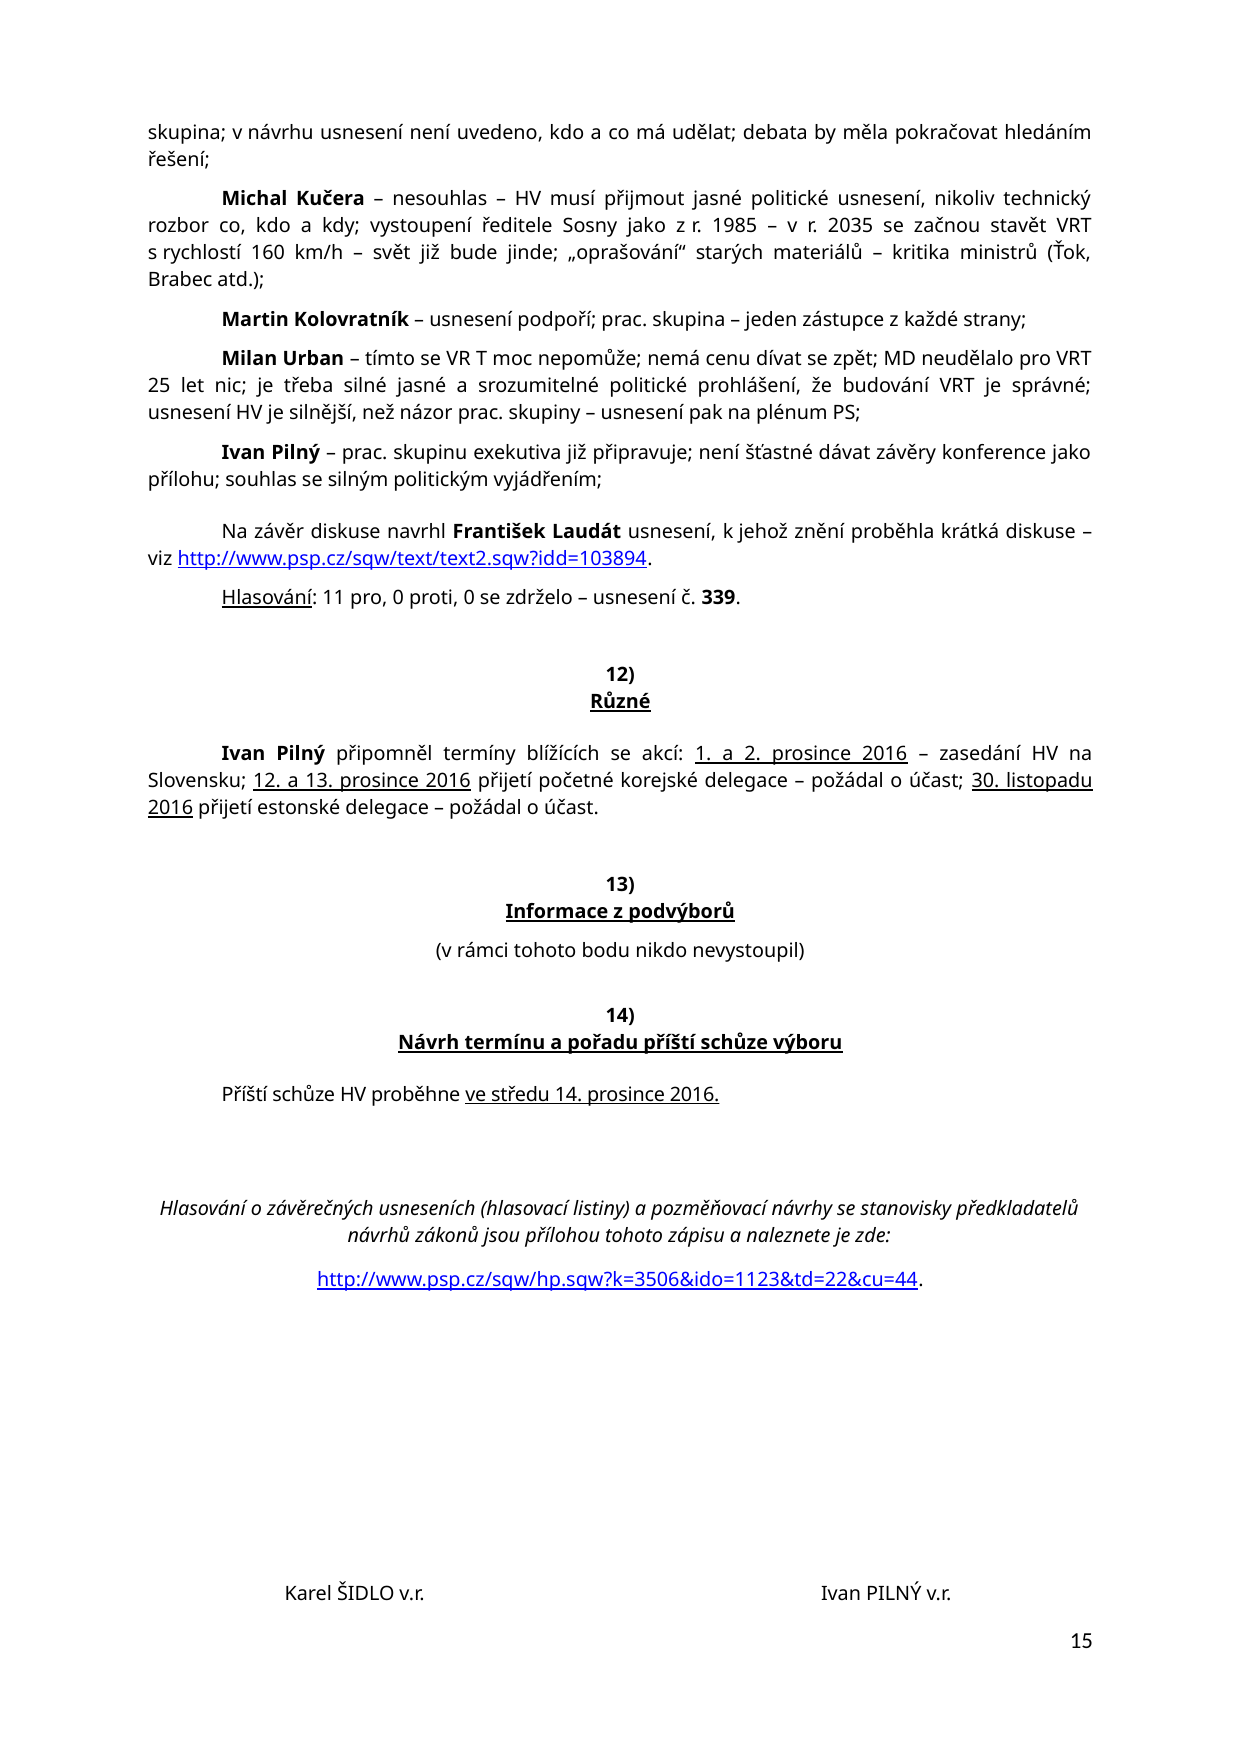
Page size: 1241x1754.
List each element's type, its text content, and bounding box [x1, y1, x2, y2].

text http://www.psp.cz/sqw/hp.sqw?k=3506&ido=1123&td=22&cu=44. [148, 1265, 1093, 1292]
text Různé [148, 687, 1093, 714]
text Ivan Pilný – prac. skupinu exekutiva již připravuje; není šťastné dávat závěry konference jako přílohu; souhlas se silným politickým vyjádřením; [148, 438, 1093, 492]
text Michal Kučera – nesouhlas – HV musí přijmout jasné politické usnesení, nikoliv technický rozbor co, kdo a kdy; vystoupení ředitele Sosny jako z r. 1985 – v r. 2035 se začnou stavět VRT s rychlostí 160 km/h – svět již bude jinde; „oprašování“ starých materiálů – kritika ministrů (Ťok, Brabec atd.); [148, 184, 1093, 292]
text Hlasování o závěrečných usneseních (hlasovací listiny) a pozměňovací návrhy se stanovisky předkladatelů návrhů zákonů jsou přílohou tohoto zápisu a naleznete je zde: [148, 1194, 1093, 1248]
text 14) [148, 1001, 1093, 1028]
text Karel ŠIDLO v.r. Ivan PILNÝ v.r. [148, 1580, 1093, 1607]
text Martin Kolovratník – usnesení podpoří; prac. skupina – jeden zástupce z každé strany; [148, 305, 1093, 332]
text 13) [148, 870, 1093, 897]
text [148, 118, 1093, 172]
text Na závěr diskuse navrhl František Laudát usnesení, k jehož znění proběhla krátká diskuse – viz http://www.psp.cz/sqw/text/text2.sqw?idd=103894. [148, 517, 1093, 571]
text Milan Urban – tímto se VR T moc nepomůže; nemá cenu dívat se zpět; MD neudělalo pro VRT 25 let nic; je třeba silné jasné a srozumitelné politické prohlášení, že budování VRT je správné; usnesení HV je silnější, než názor prac. skupiny – usnesení pak na plénum PS; [148, 344, 1093, 425]
text Návrh termínu a pořadu příští schůze výboru [148, 1028, 1093, 1055]
text 12) [148, 660, 1093, 687]
text Informace z podvýborů [148, 897, 1093, 924]
text Příští schůze HV proběhne ve středu 14. prosince 2016. [148, 1080, 1093, 1107]
text Ivan Pilný připomněl termíny blížících se akcí: 1. a 2. prosince 2016 – zasedání HV na Slovensku; 12. a 13. prosince 2016 přijetí početné korejské delegace – požádal o účast; 30. listopadu 2016 přijetí estonské delegace – požádal o účast. [148, 739, 1093, 820]
text Hlasování: 11 pro, 0 proti, 0 se zdrželo – usnesení č. 339. [148, 583, 1093, 610]
text (v rámci tohoto bodu nikdo nevystoupil) [148, 937, 1093, 964]
